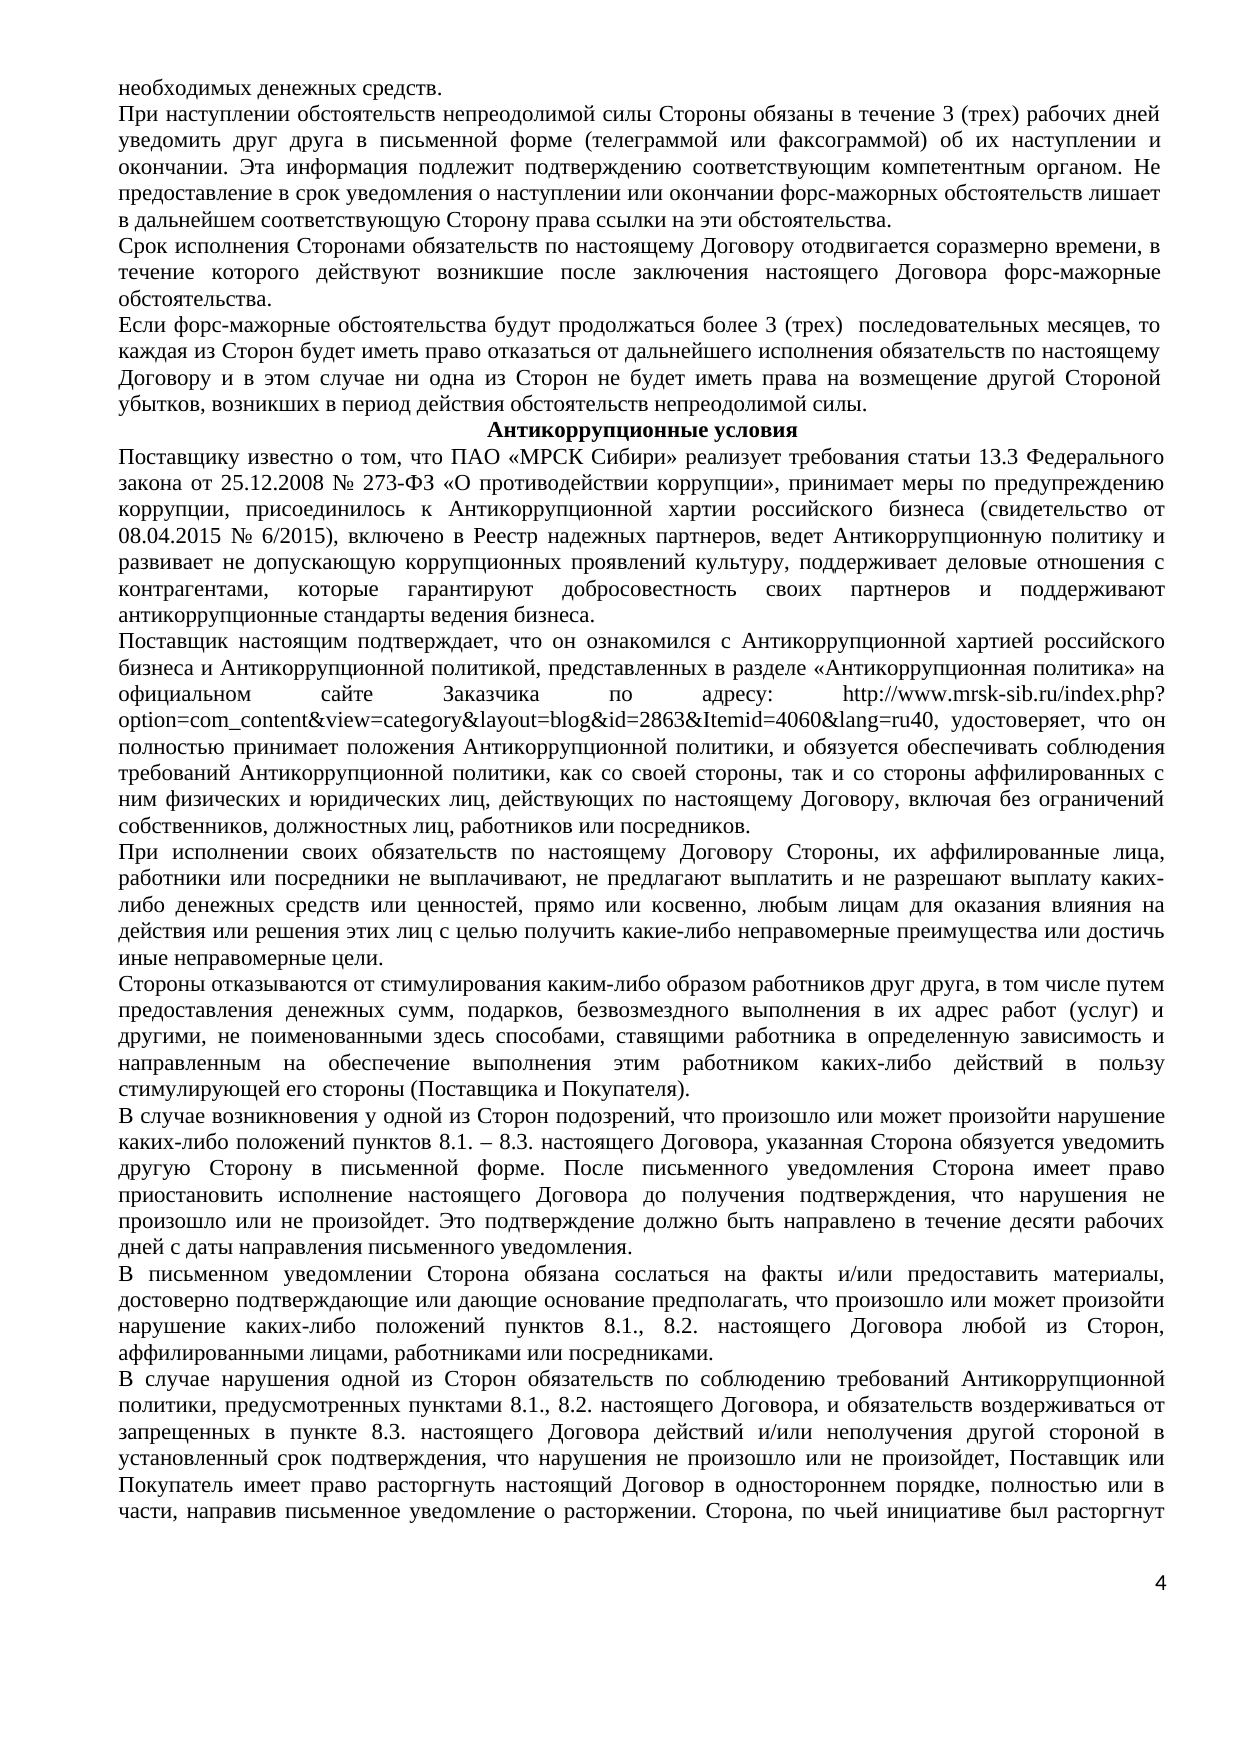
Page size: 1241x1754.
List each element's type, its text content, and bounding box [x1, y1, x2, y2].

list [118, 1365, 1167, 1523]
list При исполнении своих обязательств по настоящему Договору Стороны, их аффилированные лица, работники или посредники не выплачивают, не предлагают выплатить и не разрешают выплату каких-либо денежных средств или ценностей, прямо или косвенно, любым лицам для оказания влияния на действия или решения этих лиц с целью получить какие-либо неправомерные преимущества или достичь иные неправомерные цели. [118, 838, 1167, 970]
list При наступлении обстоятельств непреодолимой силы Стороны обязаны в течение 3 (трех) рабочих дней уведомить друг друга в письменной форме (телеграммой или факсограммой) об их наступлении и окончании. Эта информация подлежит подтверждению соответствующим компетентным органом. Не предоставление в срок уведомления о наступлении или окончании форс-мажорных обстоятельств лишает в дальнейшем соответствующую Сторону права ссылки на эти обстоятельства. [118, 100, 1162, 232]
list Поставщику известно о том, что ПАО «МРСК Сибири» реализует требования статьи 13.3 Федерального закона от 25.12.2008 № 273-ФЗ «О противодействии коррупции», принимает меры по предупреждению коррупции, присоединилось к Антикоррупционной хартии российского бизнеса (свидетельство от 08.04.2015 № 6/2015), включено в Реестр надежных партнеров, ведет Антикоррупционную политику и развивает не допускающую коррупционных проявлений культуру, поддерживает деловые отношения с контрагентами, которые гарантируют добросовестность своих партнеров и поддерживают антикоррупционные стандарты ведения бизнеса. [118, 443, 1167, 627]
list В случае возникновения у одной из Сторон подозрений, что произошло или может произойти нарушение каких-либо положений пунктов 8.1. – 8.3. настоящего Договора, указанная Сторона обязуется уведомить другую Сторону в письменной форме. После письменного уведомления Сторона имеет право приостановить исполнение настоящего Договора до получения подтверждения, что нарушения не произошло или не произойдет. Это подтверждение должно быть направлено в течение десяти рабочих дней с даты направления письменного уведомления. [118, 1102, 1167, 1260]
list В письменном уведомлении Сторона обязана сослаться на факты и/или предоставить материалы, достоверно подтверждающие или дающие основание предполагать, что произошло или может произойти нарушение каких-либо положений пунктов 8.1., 8.2. настоящего Договора любой из Сторон, аффилированными лицами, работниками или посредниками. [118, 1260, 1167, 1365]
list Стороны отказываются от стимулирования каким-либо образом работников друг друга, в том числе путем предоставления денежных сумм, подарков, безвозмездного выполнения в их адрес работ (услуг) и другими, не поименованными здесь способами, ставящими работника в определенную зависимость и направленным на обеспечение выполнения этим работником каких-либо действий в пользу стимулирующей его стороны (Поставщика и Покупателя). [118, 970, 1167, 1102]
list Срок исполнения Сторонами обязательств по настоящему Договору отодвигается соразмерно времени, в течение которого действуют возникшие после заключения настоящего Договора форс-мажорные обстоятельства. [118, 232, 1162, 311]
list Если форс-мажорные обстоятельства будут продолжаться более 3 (трех) последовательных месяцев, то каждая из Сторон будет иметь право отказаться от дальнейшего исполнения обязательств по настоящему Договору и в этом случае ни одна из Сторон не будет иметь права на возмещение другой Стороной убытков, возникших в период действия обстоятельств непреодолимой силы. [118, 311, 1162, 416]
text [118, 74, 1167, 100]
text Антикоррупционные условия [118, 416, 1167, 443]
list Поставщик настоящим подтверждает, что он ознакомился с Антикоррупционной хартией российского бизнеса и Антикоррупционной политикой, представленных в разделе «Антикоррупционная политика» на официальном сайте Заказчика по адресу: http://www.mrsk-sib.ru/index.php?option=com_content&view=category&layout=blog&id=2863&Itemid=4060&lang=ru40, удостоверяет, что он полностью принимает положения Антикоррупционной политики, и обязуется обеспечивать соблюдения требований Антикоррупционной политики, как со своей стороны, так и со стороны аффилированных с ним физических и юридических лиц, действующих по настоящему Договору, включая без ограничений собственников, должностных лиц, работников или посредников. [118, 627, 1167, 838]
